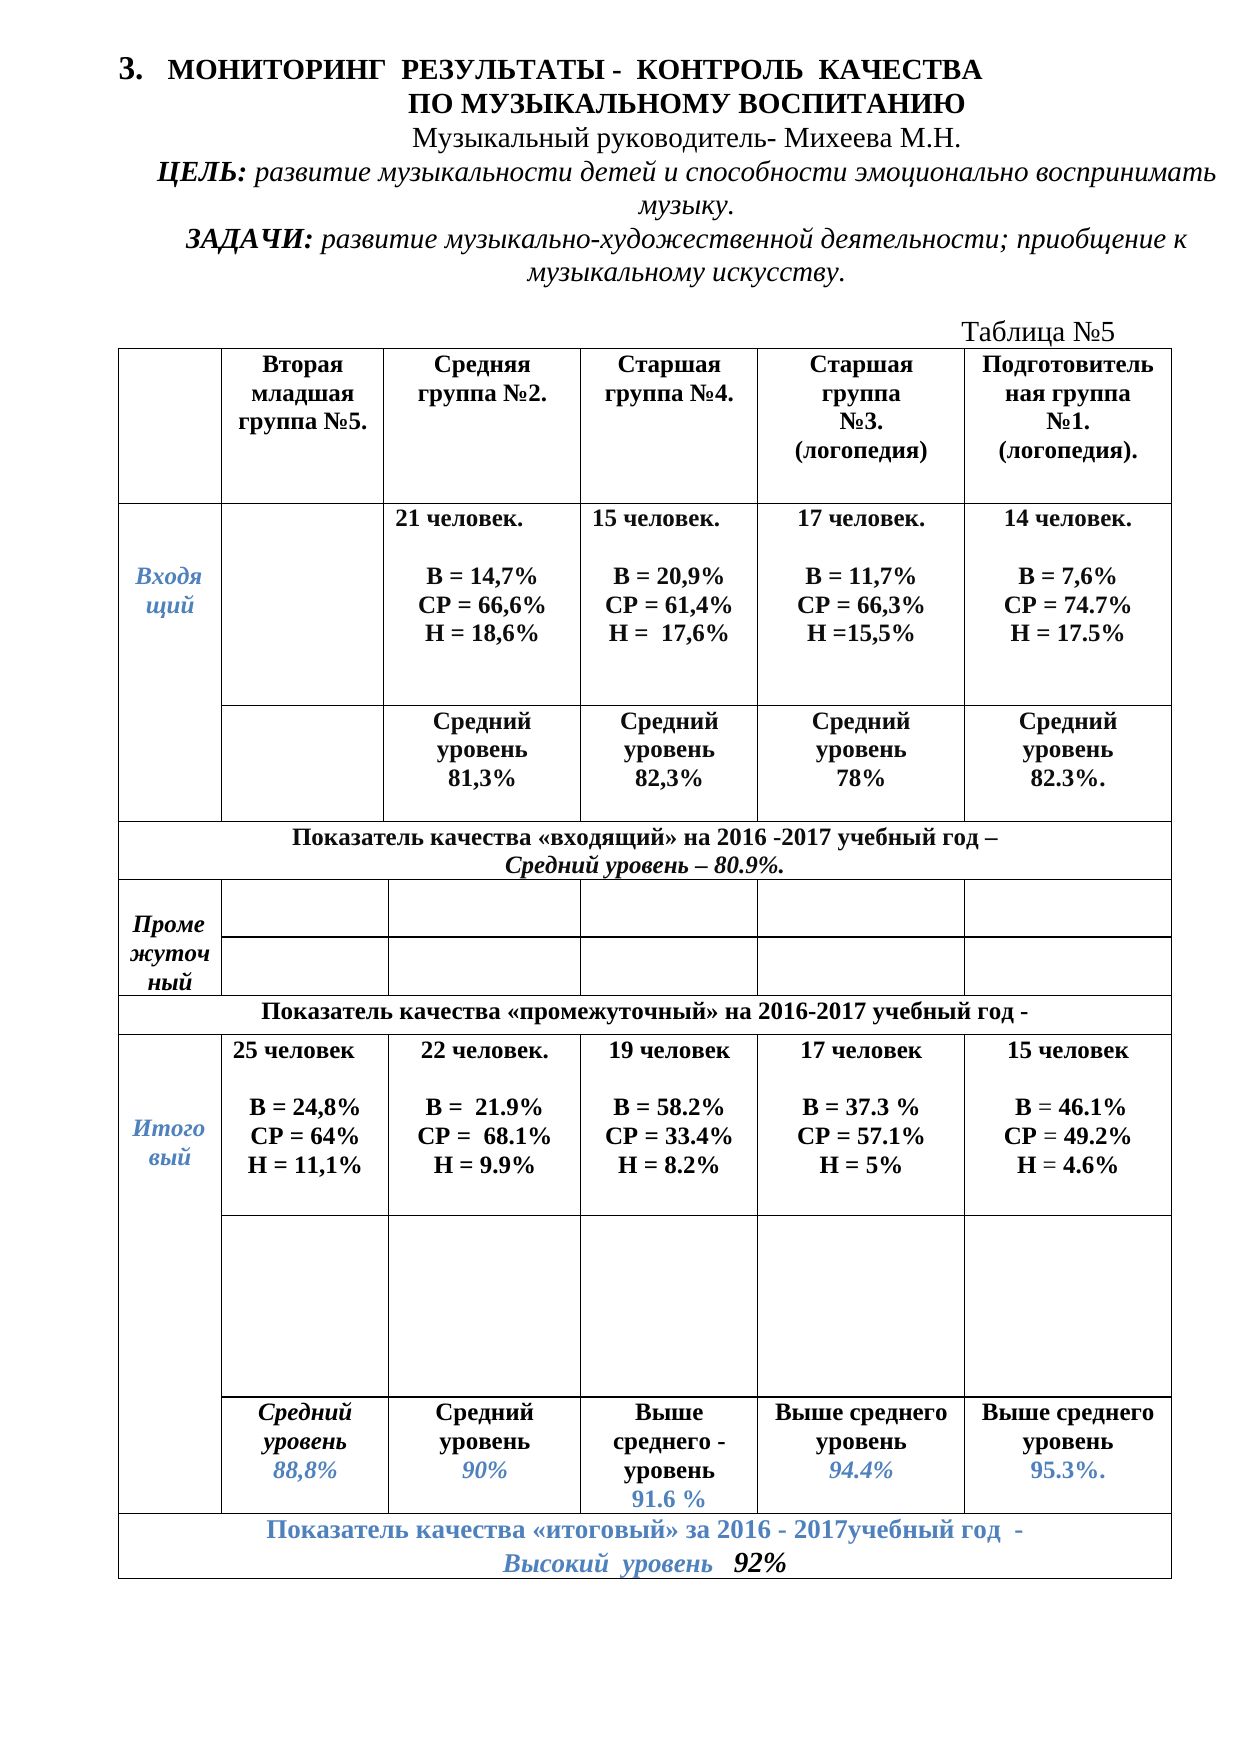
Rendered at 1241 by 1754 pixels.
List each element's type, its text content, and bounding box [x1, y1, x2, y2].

table_cell Входящий [119, 504, 221, 821]
table_cell [389, 1216, 580, 1396]
text ПО МУЗЫКАЛЬНОМУ ВОСПИТАНИЮ [148, 87, 1226, 120]
table_cell Промежуточный [119, 880, 221, 995]
table_cell [965, 880, 1171, 936]
table_cell Выше среднего уровень 95.3%. [965, 1398, 1171, 1512]
table_cell Средний уровень 82.3%. [965, 706, 1171, 821]
text Таблица №5 [89, 314, 1226, 348]
table_cell 21 человек. В = 14,7% СР = 66,6% Н = 18,6% [384, 504, 580, 705]
table_cell [965, 1216, 1171, 1396]
table_cell [222, 504, 383, 705]
table_cell Средний уровень 78% [758, 706, 964, 821]
table_header Старшая группа №4. [581, 349, 757, 502]
table_cell 17 человек. В = 11,7% СР = 66,3% Н =15,5% [758, 504, 964, 705]
table_cell Средний уровень 88,8% [222, 1398, 388, 1512]
table_header [119, 349, 221, 502]
table_cell 22 человек. В = 21.9% СР = 68.1% Н = 9.9% [389, 1035, 580, 1215]
text ЦЕЛЬ: развитие музыкальности детей и способности эмоционально воспринимать музыку. [148, 154, 1226, 221]
table_cell [222, 706, 383, 821]
table_cell [389, 880, 580, 936]
table_cell [758, 1216, 964, 1396]
table_cell Выше среднего - уровень 91.6 % [581, 1398, 757, 1512]
table_cell Средний уровень 81,3% [384, 706, 580, 821]
table_cell Средний уровень 90% [389, 1398, 580, 1512]
table_cell 14 человек. В = 7,6% СР = 74.7% Н = 17.5% [965, 504, 1171, 705]
table_cell 15 человек В = 46.1% СР = 49.2% Н = 4.6% [965, 1035, 1171, 1215]
table_cell Средний уровень 82,3% [581, 706, 757, 821]
table_cell [758, 938, 964, 995]
table_cell [581, 938, 757, 995]
table_cell 17 человек В = 37.3 % СР = 57.1% Н = 5% [758, 1035, 964, 1215]
table_cell [581, 1216, 757, 1396]
table_cell [389, 938, 580, 995]
table_cell [222, 880, 388, 936]
table_cell Показатель качества «итоговый» за 2016 - 2017учебный год - Высокий уровень 92% [119, 1514, 1171, 1578]
text ЗАДАЧИ: развитие музыкально-художественной деятельности; приобщение к музыкальному искусству. [148, 221, 1226, 288]
table_header Средняя группа №2. [384, 349, 580, 502]
table_header Старшая группа №3. (логопедия) [758, 349, 964, 502]
table_cell Показатель качества «промежуточный» на 2016-2017 учебный год - [119, 996, 1171, 1034]
table_cell [758, 880, 964, 936]
table_cell Итоговый [119, 1035, 221, 1512]
table_header Подготовительная группа №1. (логопедия). [965, 349, 1171, 502]
table_cell [965, 938, 1171, 995]
table_cell 15 человек. В = 20,9% СР = 61,4% Н = 17,6% [581, 504, 757, 705]
table_header Вторая младшая группа №5. [222, 349, 383, 502]
table_cell [581, 880, 757, 936]
table_cell [222, 1216, 388, 1396]
text Музыкальный руководитель- Михеева М.Н. [148, 120, 1226, 154]
table_cell [222, 938, 388, 995]
table_cell 25 человек В = 24,8% СР = 64% Н = 11,1% [222, 1035, 388, 1215]
table_cell 19 человек В = 58.2% СР = 33.4% Н = 8.2% [581, 1035, 757, 1215]
table_cell Показатель качества «входящий» на 2016 -2017 учебный год – Средний уровень – 80.9%. [119, 822, 1171, 879]
table_cell Выше среднего уровень 94.4% [758, 1398, 964, 1512]
list МОНИТОРИНГ РЕЗУЛЬТАТЫ - КОНТРОЛЬ КАЧЕСТВА [118, 48, 1226, 87]
